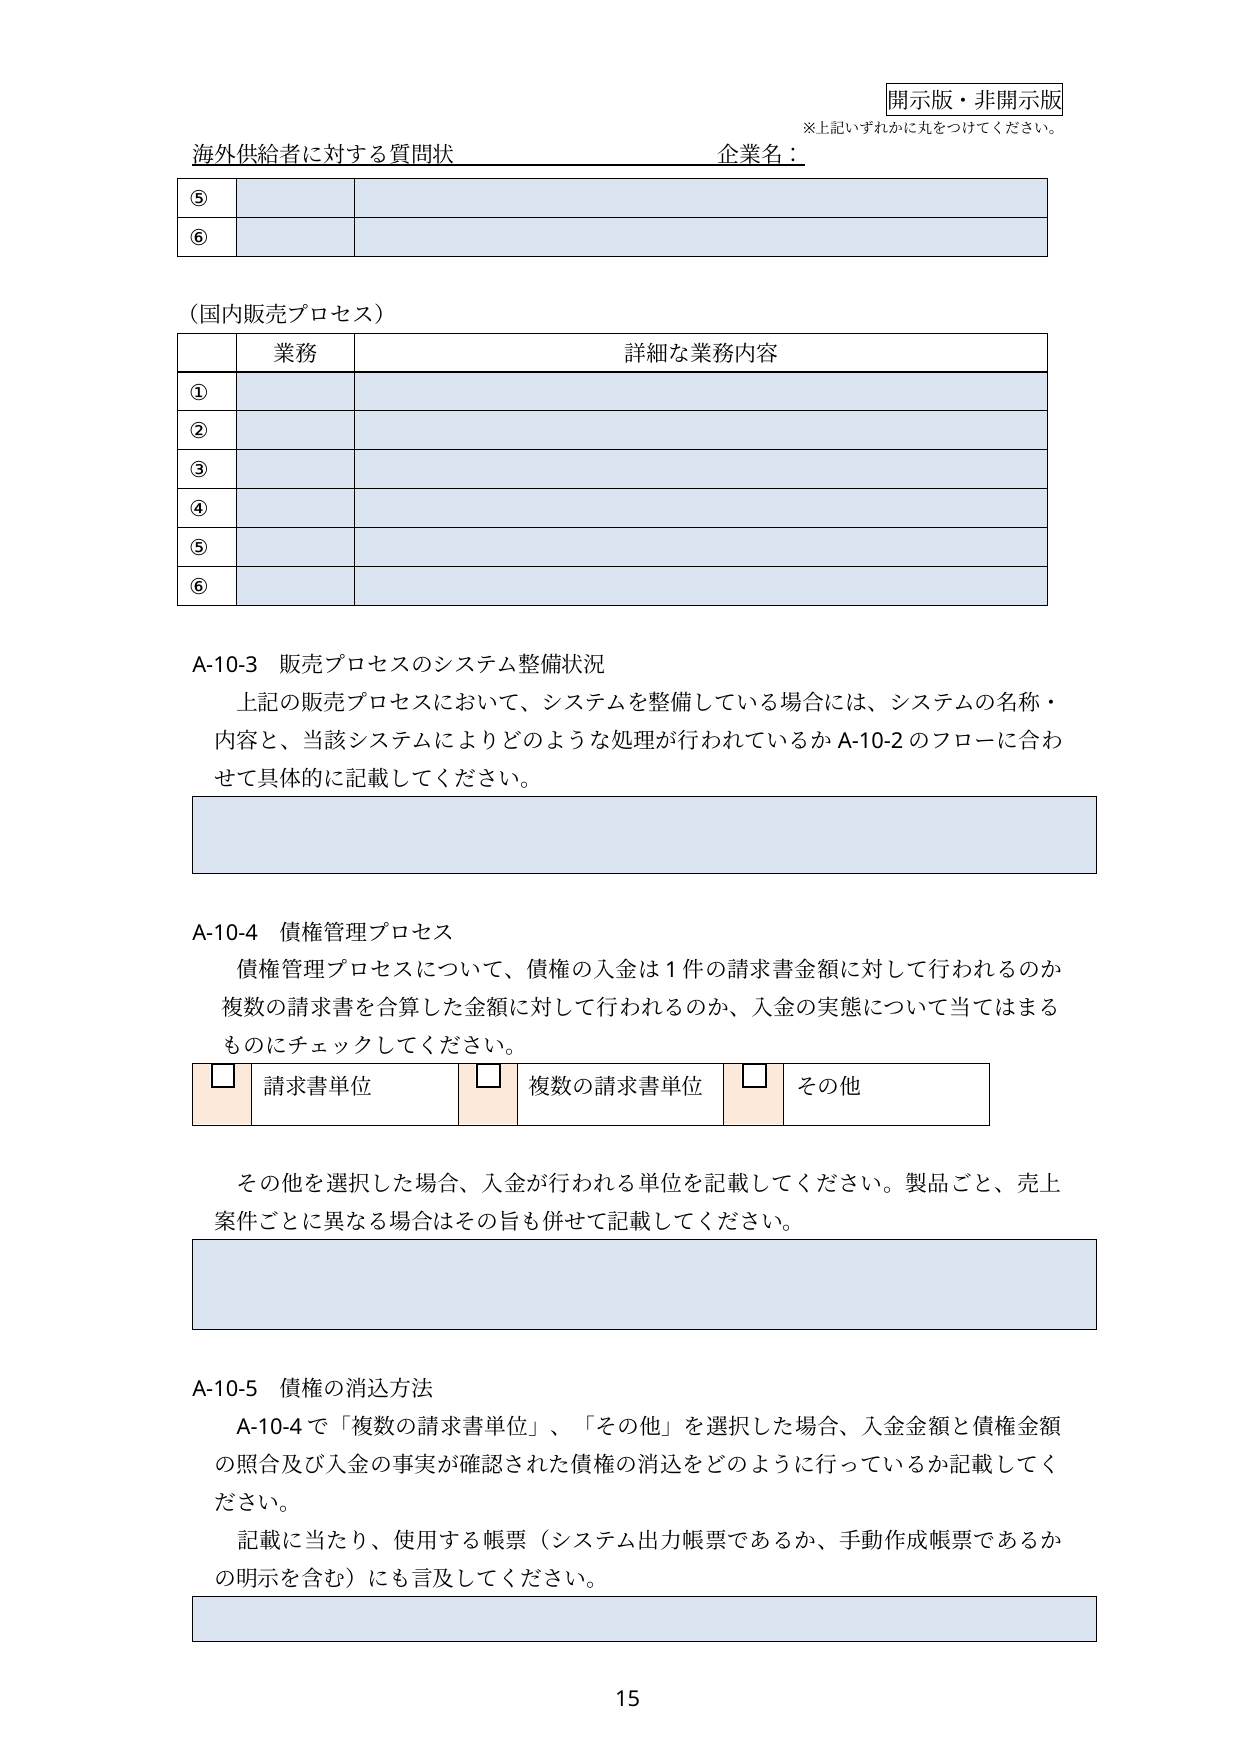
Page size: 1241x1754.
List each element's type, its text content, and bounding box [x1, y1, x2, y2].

table_header [724, 1064, 783, 1124]
table_cell [355, 373, 1047, 410]
table_header [459, 1064, 517, 1124]
table_header [193, 1240, 1096, 1329]
table_cell [237, 218, 354, 256]
table_cell [237, 179, 354, 217]
table_cell ④ [178, 489, 236, 527]
table_cell [237, 567, 354, 605]
table_cell [237, 489, 354, 527]
table_cell ⑤ [178, 528, 236, 566]
subtitle A-10-3 販売プロセスのシステム整備状況 [192, 644, 1063, 682]
table_header [193, 797, 1096, 873]
table_cell [237, 450, 354, 488]
subtitle A-10-5 債権の消込方法 [192, 1368, 1063, 1406]
table_header [193, 1597, 1096, 1641]
table_cell [355, 218, 1047, 256]
table_cell ③ [178, 450, 236, 488]
table_header [193, 1064, 251, 1124]
table_cell [237, 528, 354, 566]
table_cell ② [178, 411, 236, 449]
table_cell ① [178, 373, 236, 410]
text （国内販売プロセス） [177, 294, 1063, 332]
table_cell [237, 411, 354, 449]
text 上記の販売プロセスにおいて、システムを整備している場合には、システムの名称・内容と、当該システムによりどのような処理が行われているかA-10-2のフローに合わせて具体的に記載してください。 [214, 682, 1063, 796]
table_cell [237, 373, 354, 410]
text 債権管理プロセスについて、債権の入金は1件の請求書金額に対して行われるのか、複数の請求書を合算した金額に対して行われるのか、入金の実態について当てはまるものにチェックしてください。 [221, 949, 1063, 1063]
text 記載に当たり、使用する帳票（システム出力帳票であるか、手動作成帳票であるかの明示を含む）にも言及してください。 [192, 1520, 1063, 1596]
text A-10-4で「複数の請求書単位」、「その他」を選択した場合、入金金額と債権金額の照合及び入金の事実が確認された債権の消込をどのように行っているか記載してください。 [192, 1406, 1063, 1520]
table_header 請求書単位 [252, 1064, 458, 1124]
table_header [178, 334, 236, 371]
table_header 詳細な業務内容 [355, 334, 1047, 371]
table_header 複数の請求書単位 [518, 1064, 723, 1124]
table_cell ⑤ [178, 179, 236, 217]
table_cell [355, 450, 1047, 488]
table_cell [355, 567, 1047, 605]
table_cell [355, 489, 1047, 527]
text その他を選択した場合、入金が行われる単位を記載してください。製品ごと、売上案件ごとに異なる場合はその旨も併せて記載してください。 [192, 1163, 1063, 1239]
table_cell ⑥ [178, 218, 236, 256]
table_cell [355, 528, 1047, 566]
table_header 業務 [237, 334, 354, 371]
text A-10-4 債権管理プロセス [192, 912, 1063, 949]
table_cell [355, 411, 1047, 449]
table_header その他 [784, 1064, 989, 1124]
table_cell [355, 179, 1047, 217]
table_cell ⑥ [178, 567, 236, 605]
